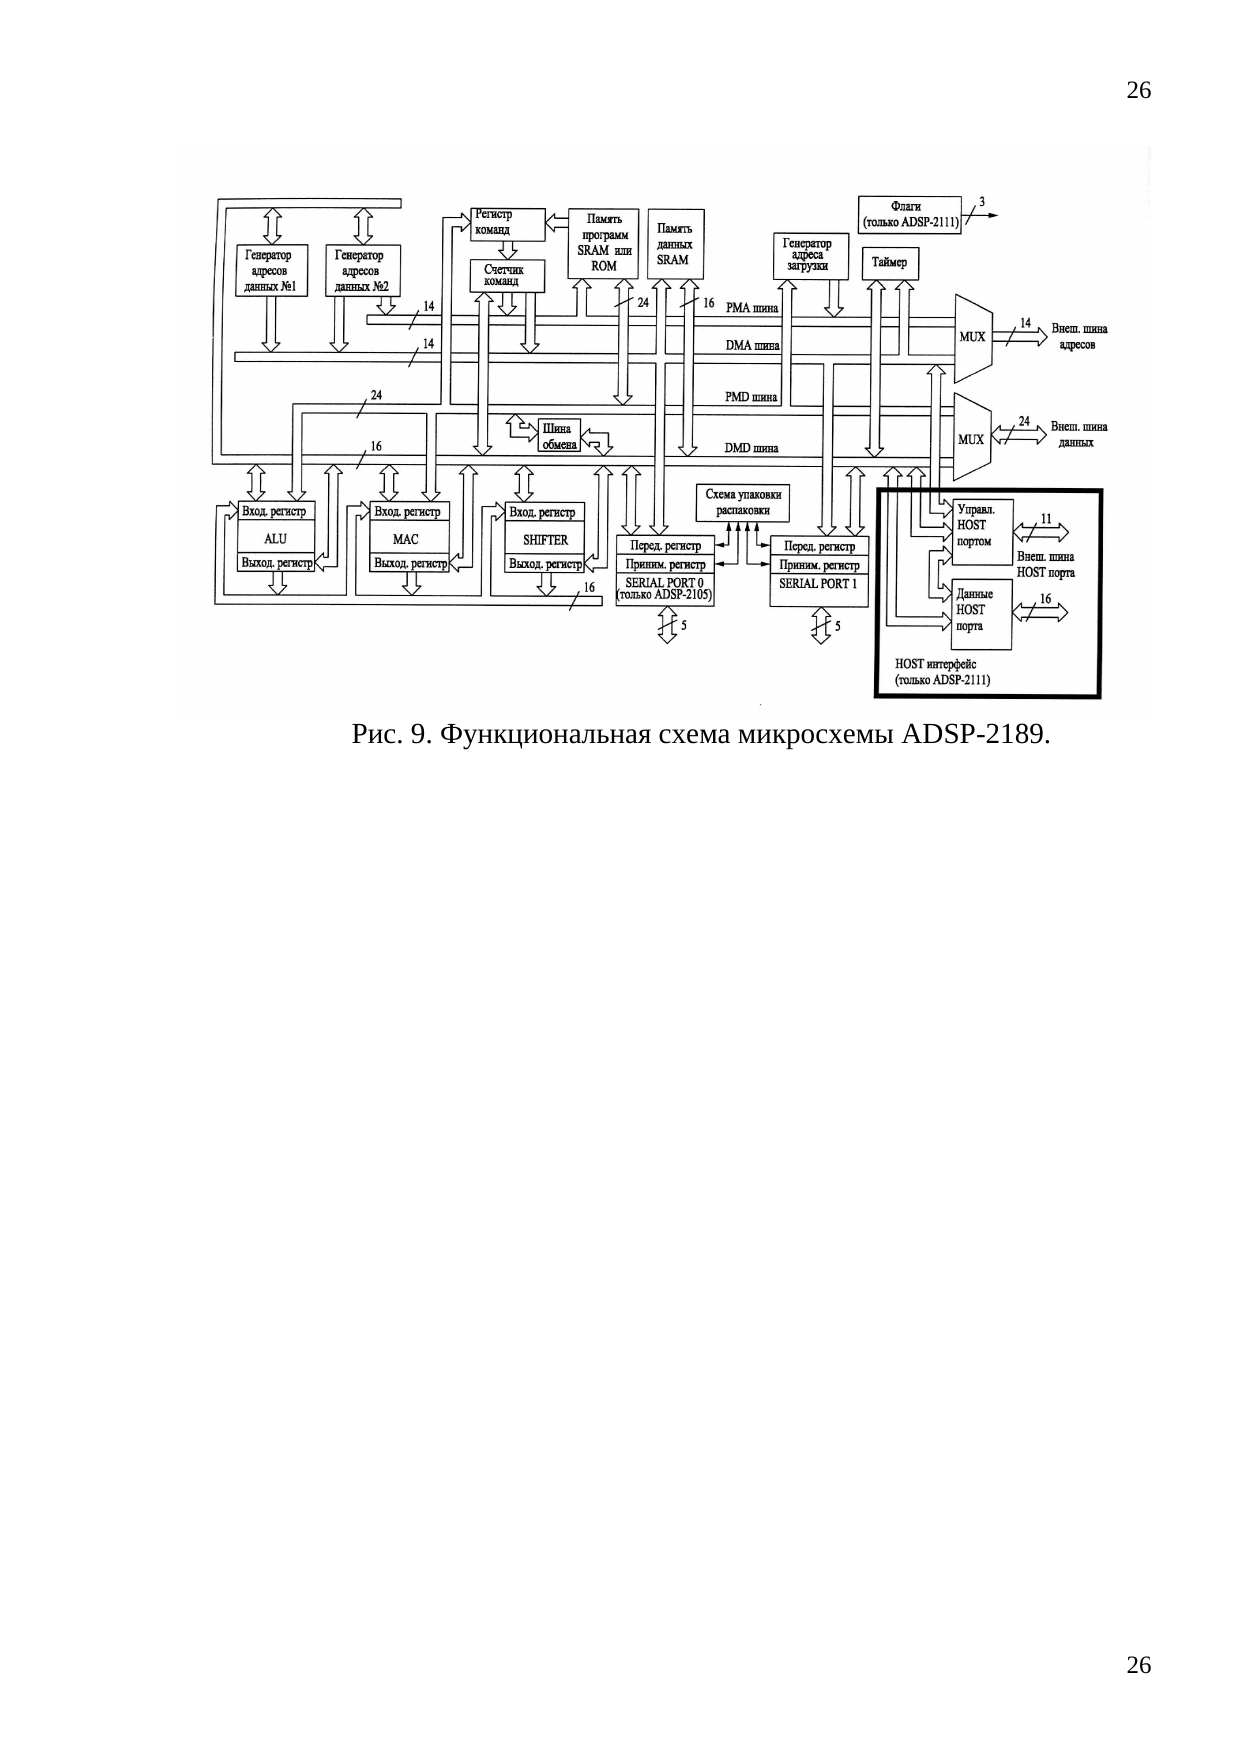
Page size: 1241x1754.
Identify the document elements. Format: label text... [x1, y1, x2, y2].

picture [177, 147, 1151, 717]
text Рис. 9. Функциональная схема микросхемы ADSP-2189. [177, 717, 1152, 750]
